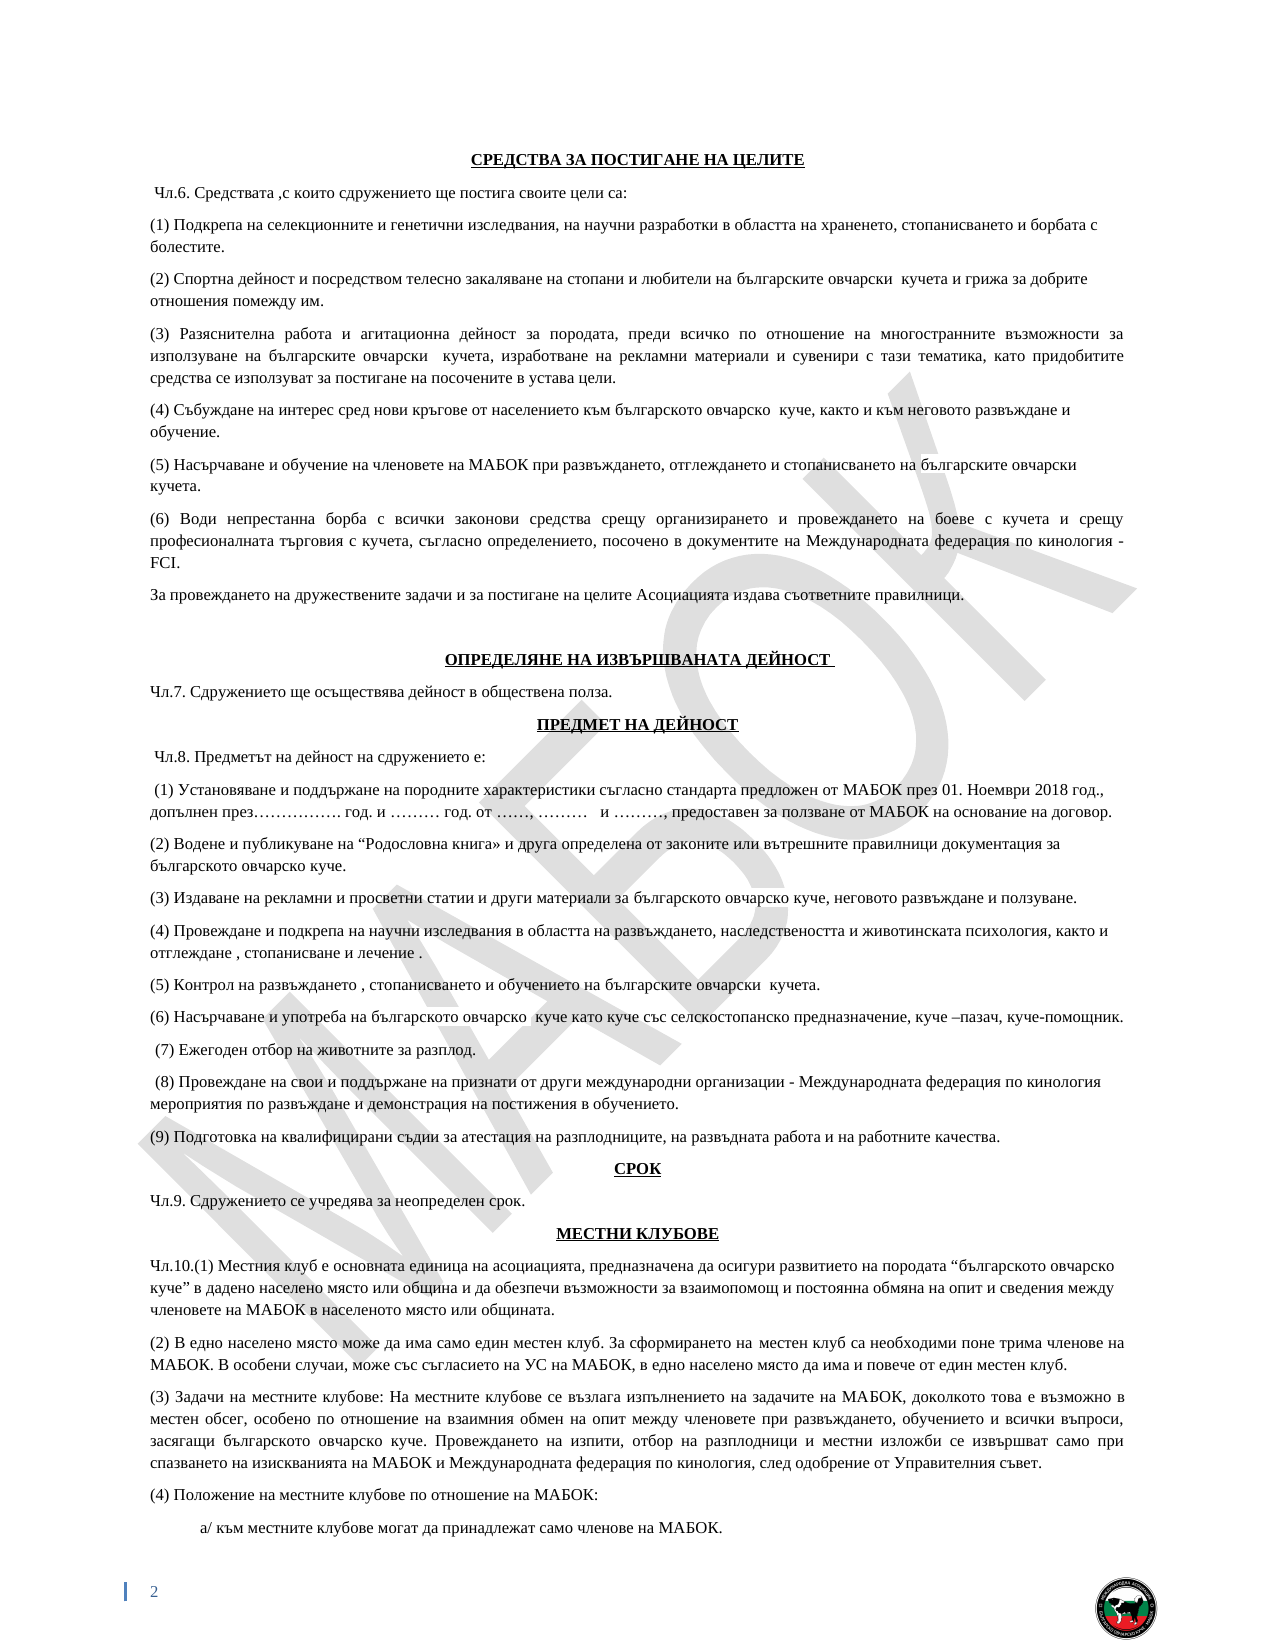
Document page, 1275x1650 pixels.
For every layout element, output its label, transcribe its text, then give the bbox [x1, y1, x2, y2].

text СРОК [150, 1159, 1125, 1178]
text (1) Подкрепа на селекционните и генетични изследвания, на научни разработки в областта на храненето, стопанисването и борбата с болестите. [150, 215, 1125, 256]
text (9) Подготовка на квалифицирани съдии за атестация на разплодниците, на развъдната работа и на работните качества. [150, 1126, 1125, 1146]
text (4) Провеждане и подкрепа на научни изследвания в областта на развъждането, наследствеността и животинската психология, както и отглеждане , стопанисване и лечение . [150, 921, 1125, 962]
text Чл.7. Сдружението ще осъществява дейност в обществена полза. [150, 682, 1125, 701]
text (7) Ежегоден отбор на животните за разплод. [150, 1040, 1125, 1059]
text За провеждането на дружествените задачи и за постигане на целите Асоциацията издава съответните правилници. [150, 585, 1125, 604]
text Чл.6. Средствата ,с които сдружението ще постига своите цели са: [150, 182, 1125, 202]
text (2) Водене и публикуване на “Родословна книга» и друга определена от законите или вътрешните правилници документация за българското овчарско куче. [150, 834, 1125, 875]
text (2) В едно населено място може да има само един местен клуб. За сформирането на местен клуб са необходими поне трима членове на МАБОК. В особени случаи, може със съгласието на УС на МАБОК, в едно населено място да има и повече от един местен клуб. [150, 1332, 1125, 1373]
text (5) Контрол на развъждането , стопанисването и обучението на българските овчарски кучета. [150, 975, 1125, 994]
text ОПРЕДЕЛЯНЕ НА ИЗВЪРШВАНАТА ДЕЙНОСТ [150, 650, 1125, 669]
text Чл.8. Предметът на дейност на сдружението е: [150, 747, 1125, 766]
text а/ към местните клубове могат да принадлежат само членове на МАБОК. [150, 1517, 1125, 1537]
text (6) Насърчаване и употреба на българското овчарско куче като куче със селскостопанско предназначение, куче –пазач, куче-помощник. [531, 1007, 1125, 1026]
picture [1093, 1570, 1159, 1649]
text (4) Положение на местните клубове по отношение на МАБОК: [150, 1485, 1125, 1504]
text (8) Провеждане на свои и поддържане на признати от други международни организации - Международната федерация по кинология мероприятия по развъждане и демонстрация на постижения в обучението. [150, 1072, 1125, 1113]
text ПРЕДМЕТ НА ДЕЙНОСТ [150, 714, 1125, 734]
text СРЕДСТВА ЗА ПОСТИГАНЕ НА ЦЕЛИТЕ [150, 150, 1125, 169]
text (6) Води непрестанна борба с всички законови средства срещу организирането и провеждането на боеве с кучета и срещу професионалната търговия с кучета, съгласно определението, посочено в документите на Международната федерация по кинология - FCI. [150, 509, 1125, 572]
text (2) Спортна дейност и посредством телесно закаляване на стопани и любители на българските овчарски кучета и грижа за добрите отношения помежду им. [150, 269, 1125, 310]
text (1) Установяване и поддържане на породните характеристики съгласно стандарта предложен от МАБОК през 01. Ноември 2018 год., допълнен през……………. год. и ……… год. от ……, ……… и ………, предоставен за ползване от МАБОК на основание на договор. [150, 779, 1125, 821]
text (3) Задачи на местните клубове: На местните клубове се възлага изпълнението на задачите на МАБОК, доколкото това е възможно в местен обсег, особено по отношение на взаимния обмен на опит между членовете при развъждането, обучението и всички въпроси, засягащи българското овчарско куче. Провеждането на изпити, отбор на разплодници и местни изложби се извършват само при спазването на изискванията на МАБОК и Международната федерация по кинология, след одобрение от Управителния съвет. [150, 1387, 1125, 1472]
text (3) Издаване на рекламни и просветни статии и други материали за българското овчарско куче, неговото развъждане и ползуване. [150, 888, 634, 907]
text Чл.10.(1) Местния клуб е основната единица на асоциацията, предназначена да осигури развитието на породата “българското овчарско куче” в дадено населено място или община и да обезпечи възможности за взаимопомощ и постоянна обмяна на опит и сведения между членовете на МАБОК в населеното място или общината. [150, 1256, 1125, 1319]
text (3) Разяснителна работа и агитационна дейност за породата, преди всичко по отношение на многостранните възможности за използуване на българските овчарски кучета, изработване на рекламни материали и сувенири с тази тематика, като придобитите средства се използуват за постигане на посочените в устава цели. [150, 323, 1125, 387]
text (4) Събуждане на интерес сред нови кръгове от населението към българското овчарско куче, както и към неговото развъждане и обучение. [150, 400, 1125, 441]
text Чл.9. Сдружението се учредява за неопределен срок. [150, 1191, 1125, 1210]
text МЕСТНИ КЛУБОВЕ [150, 1224, 1125, 1243]
text (5) Насърчаване и обучение на членовете на МАБОК при развъждането, отглеждането и стопанисването на българските овчарски кучета. [150, 454, 1125, 495]
